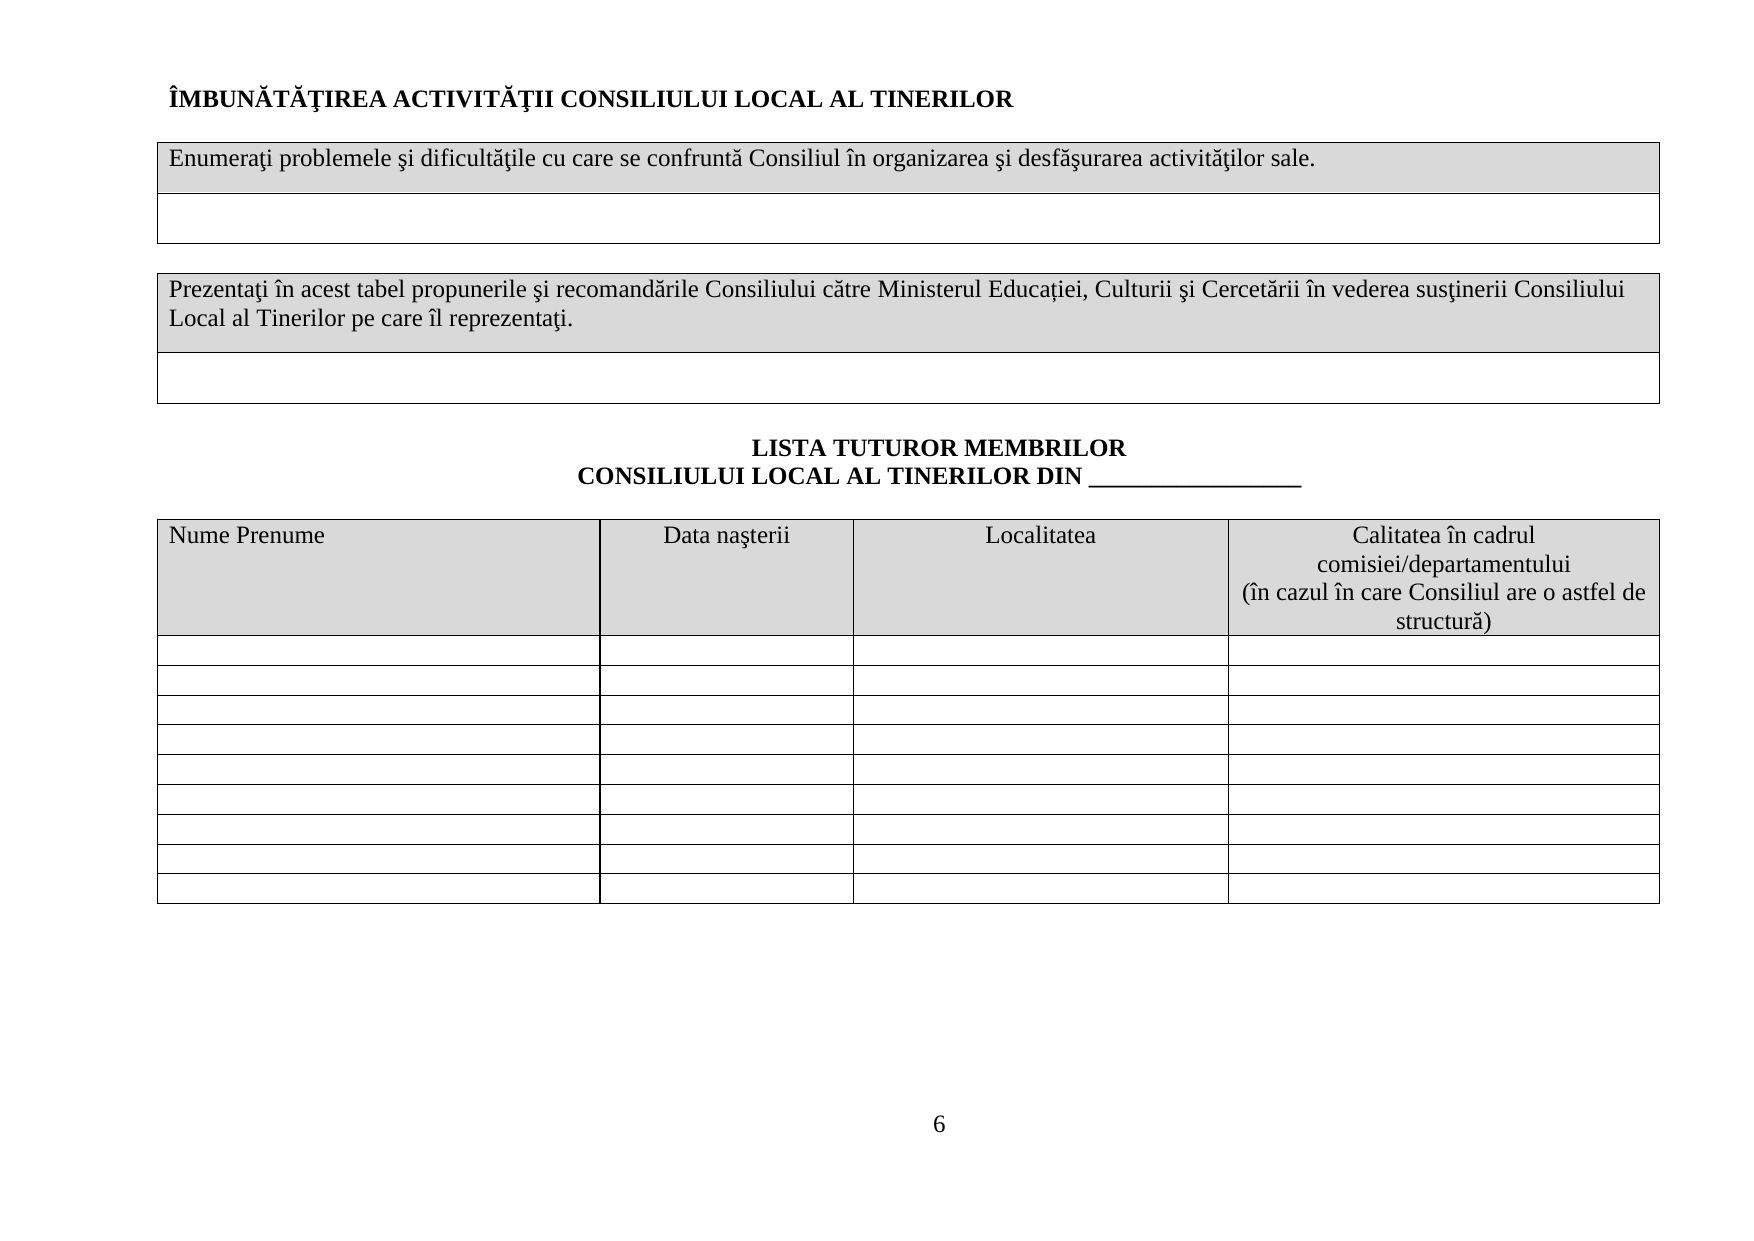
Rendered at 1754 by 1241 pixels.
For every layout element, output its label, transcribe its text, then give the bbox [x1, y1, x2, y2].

table_cell [1229, 785, 1659, 814]
table_header Data naşterii [601, 520, 853, 635]
table_cell [1229, 755, 1659, 784]
table_header Localitatea [854, 520, 1228, 635]
table_header Prezentaţi în acest tabel propunerile şi recomandările Consiliului către Ministerul Educației, Culturii şi Cercetării în vederea susţinerii Consiliului Local al Tinerilor pe care îl reprezentaţi. [158, 274, 1659, 352]
table_cell [158, 696, 599, 724]
table_cell [1229, 636, 1659, 665]
table_cell [601, 874, 853, 903]
table_cell [601, 815, 853, 843]
table_cell [158, 815, 599, 843]
table_cell [854, 845, 1228, 873]
table_header Enumeraţi problemele şi dificultăţile cu care se confruntă Consiliul în organizarea şi desfăşurarea activităţilor sale. [158, 143, 1659, 192]
table_header Calitatea în cadrul comisiei/departamentului (în cazul în care Consiliul are o astfel de structură) [1229, 520, 1659, 635]
text LISTA TUTUROR MEMBRILOR [169, 433, 1709, 461]
table_cell [601, 755, 853, 784]
table_cell [601, 785, 853, 814]
table_cell [854, 725, 1228, 754]
table_cell [854, 785, 1228, 814]
table_header Nume Prenume [158, 520, 599, 635]
table_cell [854, 636, 1228, 665]
table_cell [158, 874, 599, 903]
table_cell [158, 755, 599, 784]
table_cell [854, 874, 1228, 903]
table_cell [1229, 725, 1659, 754]
table_cell [854, 666, 1228, 694]
table_cell [854, 696, 1228, 724]
table_cell [854, 755, 1228, 784]
table_cell [1229, 696, 1659, 724]
table_cell [601, 636, 853, 665]
table_cell [601, 666, 853, 694]
table_cell [1229, 874, 1659, 903]
table_cell [158, 666, 599, 694]
table_cell [1229, 666, 1659, 694]
table_cell [601, 845, 853, 873]
table_cell [601, 725, 853, 754]
table_cell [1229, 845, 1659, 873]
table_cell [158, 725, 599, 754]
table_cell [158, 353, 1659, 403]
table_cell [158, 785, 599, 814]
table_cell [158, 194, 1659, 243]
text CONSILIULUI LOCAL AL TINERILOR DIN _________________ [169, 461, 1709, 490]
table_cell [1229, 815, 1659, 843]
table_cell [854, 815, 1228, 843]
table_cell [158, 845, 599, 873]
table_cell [158, 636, 599, 665]
list ÎMBUNĂTĂŢIREA ACTIVITĂŢII CONSILIULUI LOCAL AL TINERILOR [169, 84, 1709, 113]
table_cell [601, 696, 853, 724]
